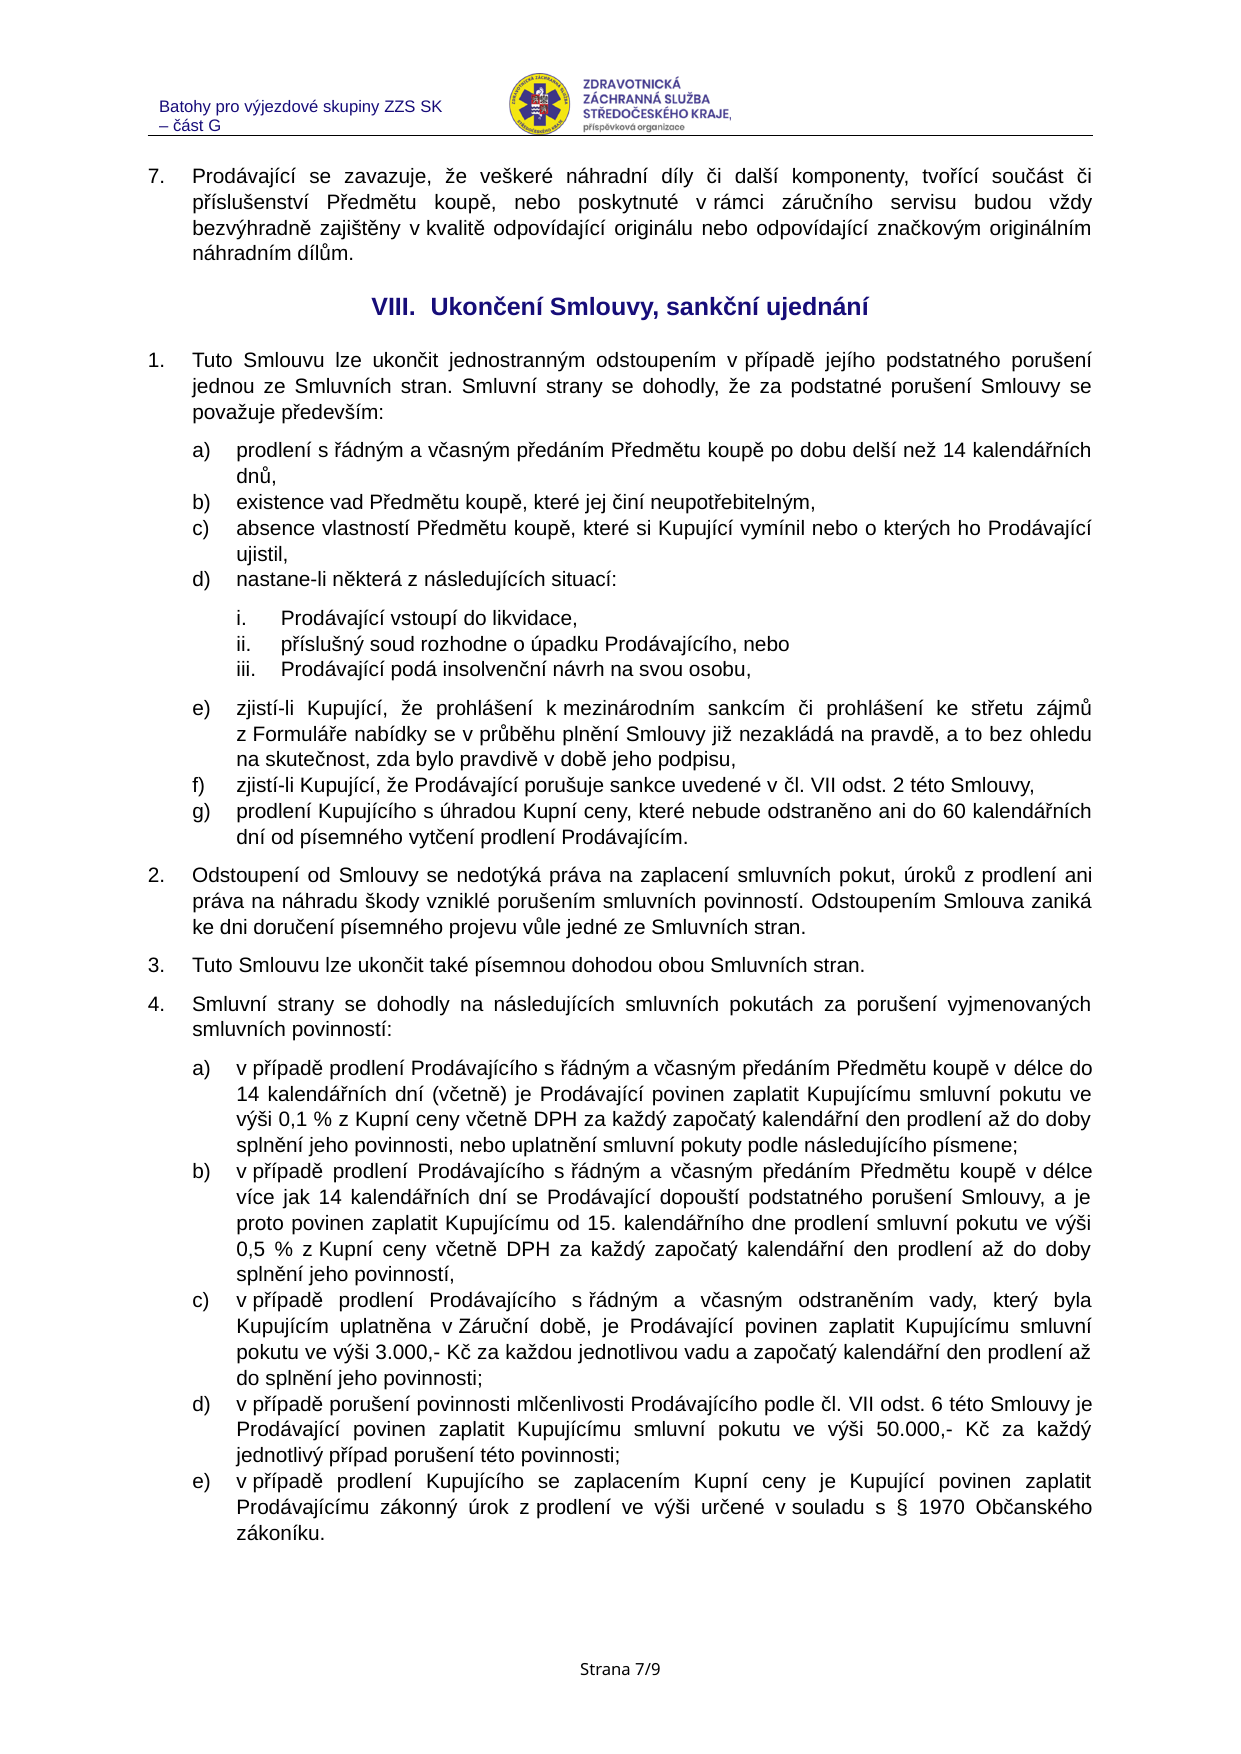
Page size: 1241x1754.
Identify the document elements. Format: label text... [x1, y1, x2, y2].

text v případě porušení povinnosti mlčenlivosti Prodávajícího podle čl. VII odst. 6 této Smlouvy je Prodávající povinen zaplatit Kupujícímu smluvní pokutu ve výši 50.000,- Kč za každý jednotlivý případ porušení této povinnosti; [192, 1391, 1093, 1467]
text Odstoupení od Smlouvy se nedotýká práva na zaplacení smluvních pokut, úroků z prodlení ani práva na náhradu škody vzniklé porušením smluvních povinností. Odstoupením Smlouva zaniká ke dni doručení písemného projevu vůle jedné ze Smluvních stran. [148, 863, 1093, 939]
text v případě prodlení Prodávajícího s řádným a včasným odstraněním vady, který byla Kupujícím uplatněna v Záruční době, je Prodávající povinen zaplatit Kupujícímu smluvní pokutu ve výši 3.000,- Kč za každou jednotlivou vadu a započatý kalendářní den prodlení až do splnění jeho povinnosti; [192, 1288, 1093, 1389]
text Ukončení Smlouvy, sankční ujednání [148, 292, 1093, 321]
text Prodávající vstoupí do likvidace, [236, 606, 1093, 629]
text v případě prodlení Kupujícího se zaplacením Kupní ceny je Kupující povinen zaplatit Prodávajícímu zákonný úrok z prodlení ve výši určené v souladu s § 1970 Občanského zákoníku. [192, 1469, 1093, 1544]
text v případě prodlení Prodávajícího s řádným a včasným předáním Předmětu koupě v délce více jak 14 kalendářních dní se Prodávající dopouští podstatného porušení Smlouvy, a je proto povinen zaplatit Kupujícímu od 15. kalendářního dne prodlení smluvní pokutu ve výši 0,5 % z Kupní ceny včetně DPH za každý započatý kalendářní den prodlení až do doby splnění jeho povinností, [192, 1159, 1093, 1286]
picture [509, 73, 731, 135]
text existence vad Předmětu koupě, které jej činí neupotřebitelným, [192, 490, 1093, 514]
text nastane-li některá z následujících situací: [192, 567, 1093, 591]
text absence vlastností Předmětu koupě, které si Kupující vymínil nebo o kterých ho Prodávající ujistil, [192, 516, 1093, 565]
text Tuto Smlouvu lze ukončit jednostranným odstoupením v případě jejího podstatného porušení jednou ze Smluvních stran. Smluvní strany se dohodly, že za podstatné porušení Smlouvy se považuje především: [148, 348, 1093, 424]
text Prodávající podá insolvenční návrh na svou osobu, [236, 657, 1093, 681]
text příslušný soud rozhodne o úpadku Prodávajícího, nebo [236, 631, 1093, 655]
text Smluvní strany se dohodly na následujících smluvních pokutách za porušení vyjmenovaných smluvních povinností: [148, 991, 1093, 1041]
text Prodávající se zavazuje, že veškeré náhradní díly či další komponenty, tvořící součást či příslušenství Předmětu koupě, nebo poskytnuté v rámci záručního servisu budou vždy bezvýhradně zajištěny v kvalitě odpovídající originálu nebo odpovídající značkovým originálním náhradním dílům. [148, 164, 1093, 265]
text prodlení Kupujícího s úhradou Kupní ceny, které nebude odstraněno ani do 60 kalendářních dní od písemného vytčení prodlení Prodávajícím. [192, 799, 1093, 849]
text prodlení s řádným a včasným předáním Předmětu koupě po dobu delší než 14 kalendářních dnů, [192, 438, 1093, 488]
text Tuto Smlouvu lze ukončit také písemnou dohodou obou Smluvních stran. [148, 953, 1093, 977]
text zjistí-li Kupující, že prohlášení k mezinárodním sankcím či prohlášení ke střetu zájmů z Formuláře nabídky se v průběhu plnění Smlouvy již nezakládá na pravdě, a to bez ohledu na skutečnost, zda bylo pravdivě v době jeho podpisu, [192, 696, 1093, 771]
text zjistí-li Kupující, že Prodávající porušuje sankce uvedené v čl. VII odst. 2 této Smlouvy, [192, 773, 1093, 797]
text v případě prodlení Prodávajícího s řádným a včasným předáním Předmětu koupě v délce do 14 kalendářních dní (včetně) je Prodávající povinen zaplatit Kupujícímu smluvní pokutu ve výši 0,1 % z Kupní ceny včetně DPH za každý započatý kalendářní den prodlení až do doby splnění jeho povinnosti, nebo uplatnění smluvní pokuty podle následujícího písmene; [192, 1056, 1093, 1157]
